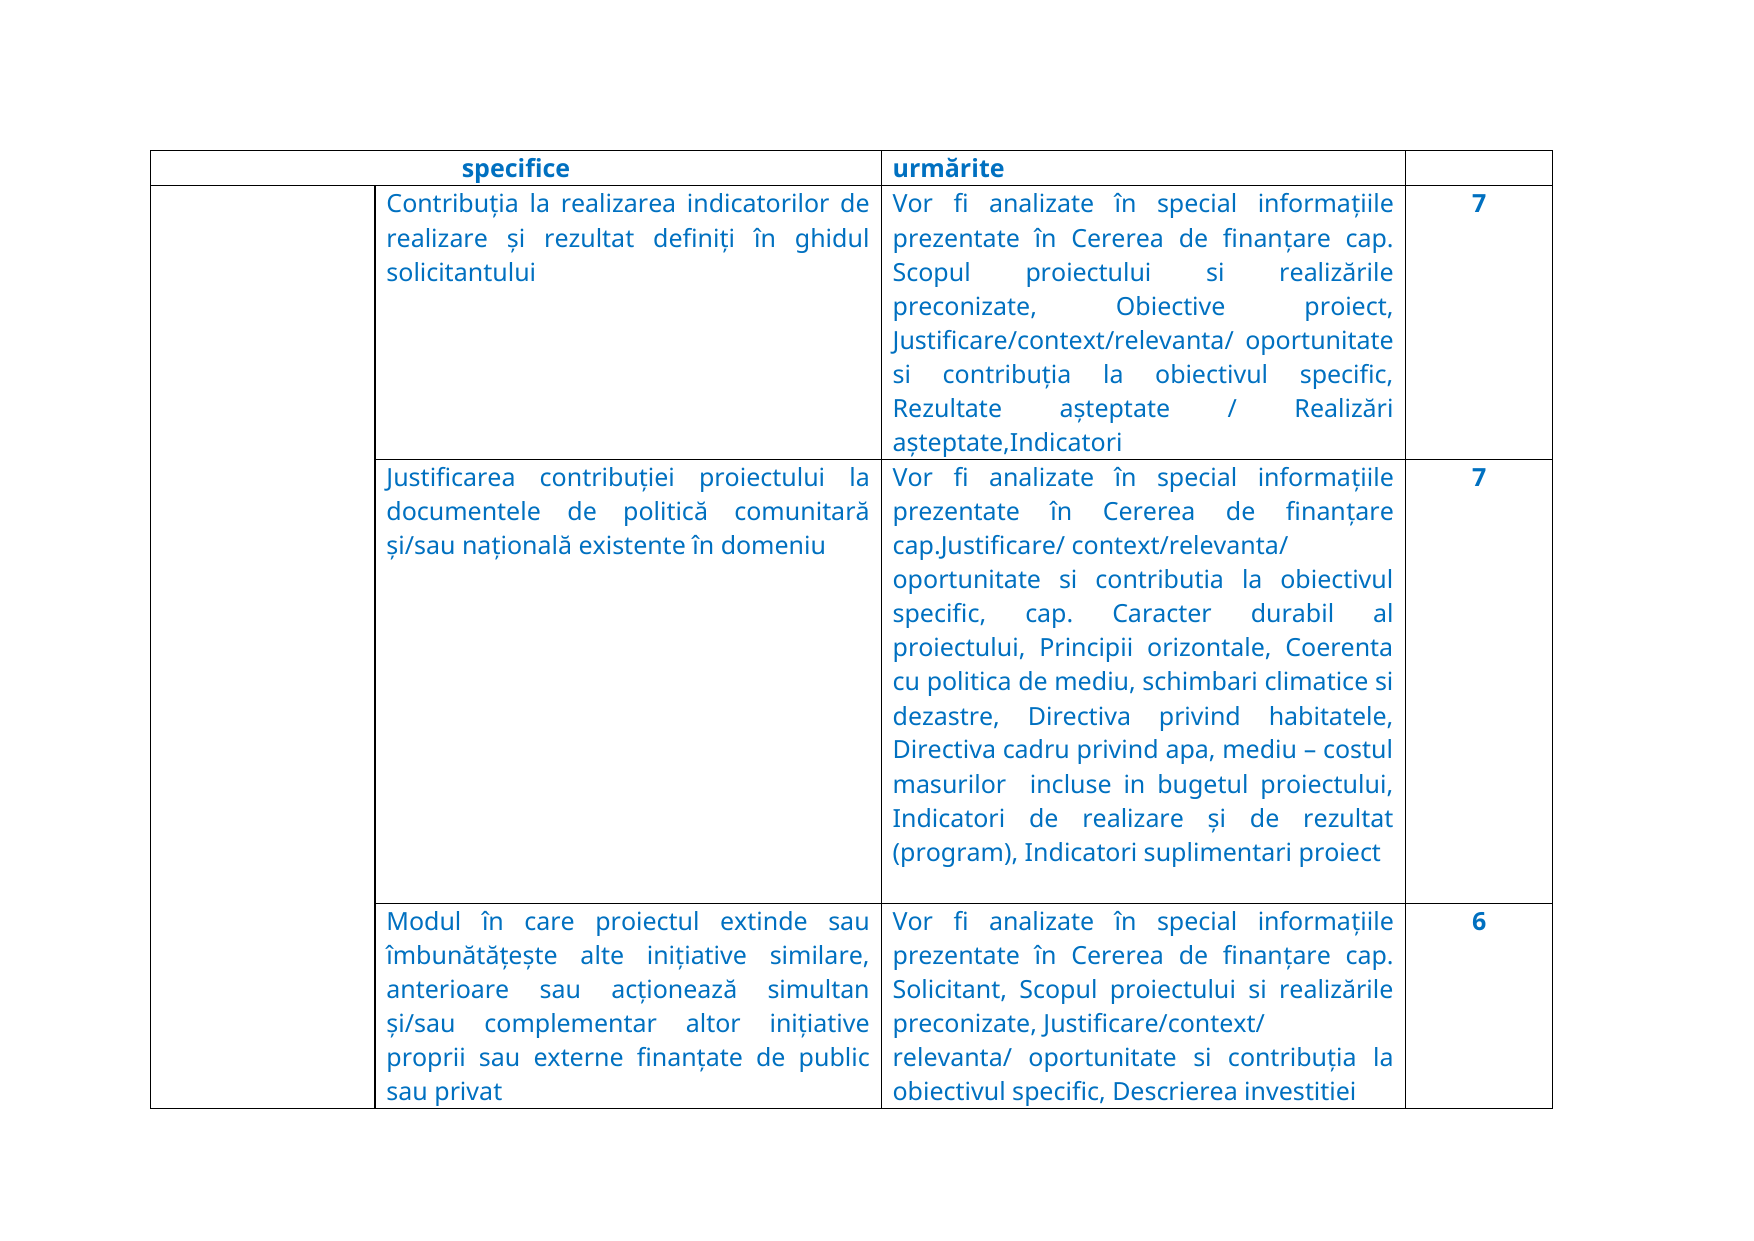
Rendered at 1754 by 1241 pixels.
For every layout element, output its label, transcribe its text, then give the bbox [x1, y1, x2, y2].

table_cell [882, 151, 1405, 185]
table_cell Vor fi analizate în special informaţiile prezentate în Cererea de finanţare cap.Justificare/ context/relevanta/ oportunitate si contributia la obiectivul specific, cap. Caracter durabil al proiectului, Principii orizontale, Coerenta cu politica de mediu, schimbari climatice si dezastre, Directiva privind habitatele, Directiva cadru privind apa, mediu – costul masurilor incluse in bugetul proiectului, Indicatori de realizare și de rezultat (program), Indicatori suplimentari proiect [882, 460, 1405, 902]
table_cell Vor fi analizate în special informaţiile prezentate în Cererea de finanţare cap. Scopul proiectului si realizările preconizate, Obiective proiect, Justificare/context/relevanta/ oportunitate si contribuția la obiectivul specific, Rezultate așteptate / Realizări așteptate,Indicatori [882, 186, 1405, 459]
table_cell Contribuția la realizarea indicatorilor de realizare și rezultat definiți în ghidul solicitantului [376, 186, 881, 459]
table_cell 6 [1406, 904, 1552, 1108]
table_cell 7 [1406, 460, 1552, 902]
table_cell Modul în care proiectul extinde sau îmbunătățește alte inițiative similare, anterioare sau acționează simultan și/sau complementar altor inițiative proprii sau externe finanțate de public sau privat [376, 904, 881, 1108]
table_cell 40 [1406, 151, 1552, 185]
table_cell 7 [1406, 186, 1552, 459]
table_cell [151, 186, 374, 1108]
table_cell Vor fi analizate în special informaţiile prezentate în Cererea de finanţare cap. Solicitant, Scopul proiectului si realizările preconizate, Justificare/context/ relevanta/ oportunitate si contribuția la obiectivul specific, Descrierea investitiei [882, 904, 1405, 1108]
table_cell Justificarea contribuției proiectului la documentele de politică comunitară și/sau națională existente în domeniu [376, 460, 881, 902]
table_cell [151, 151, 881, 185]
